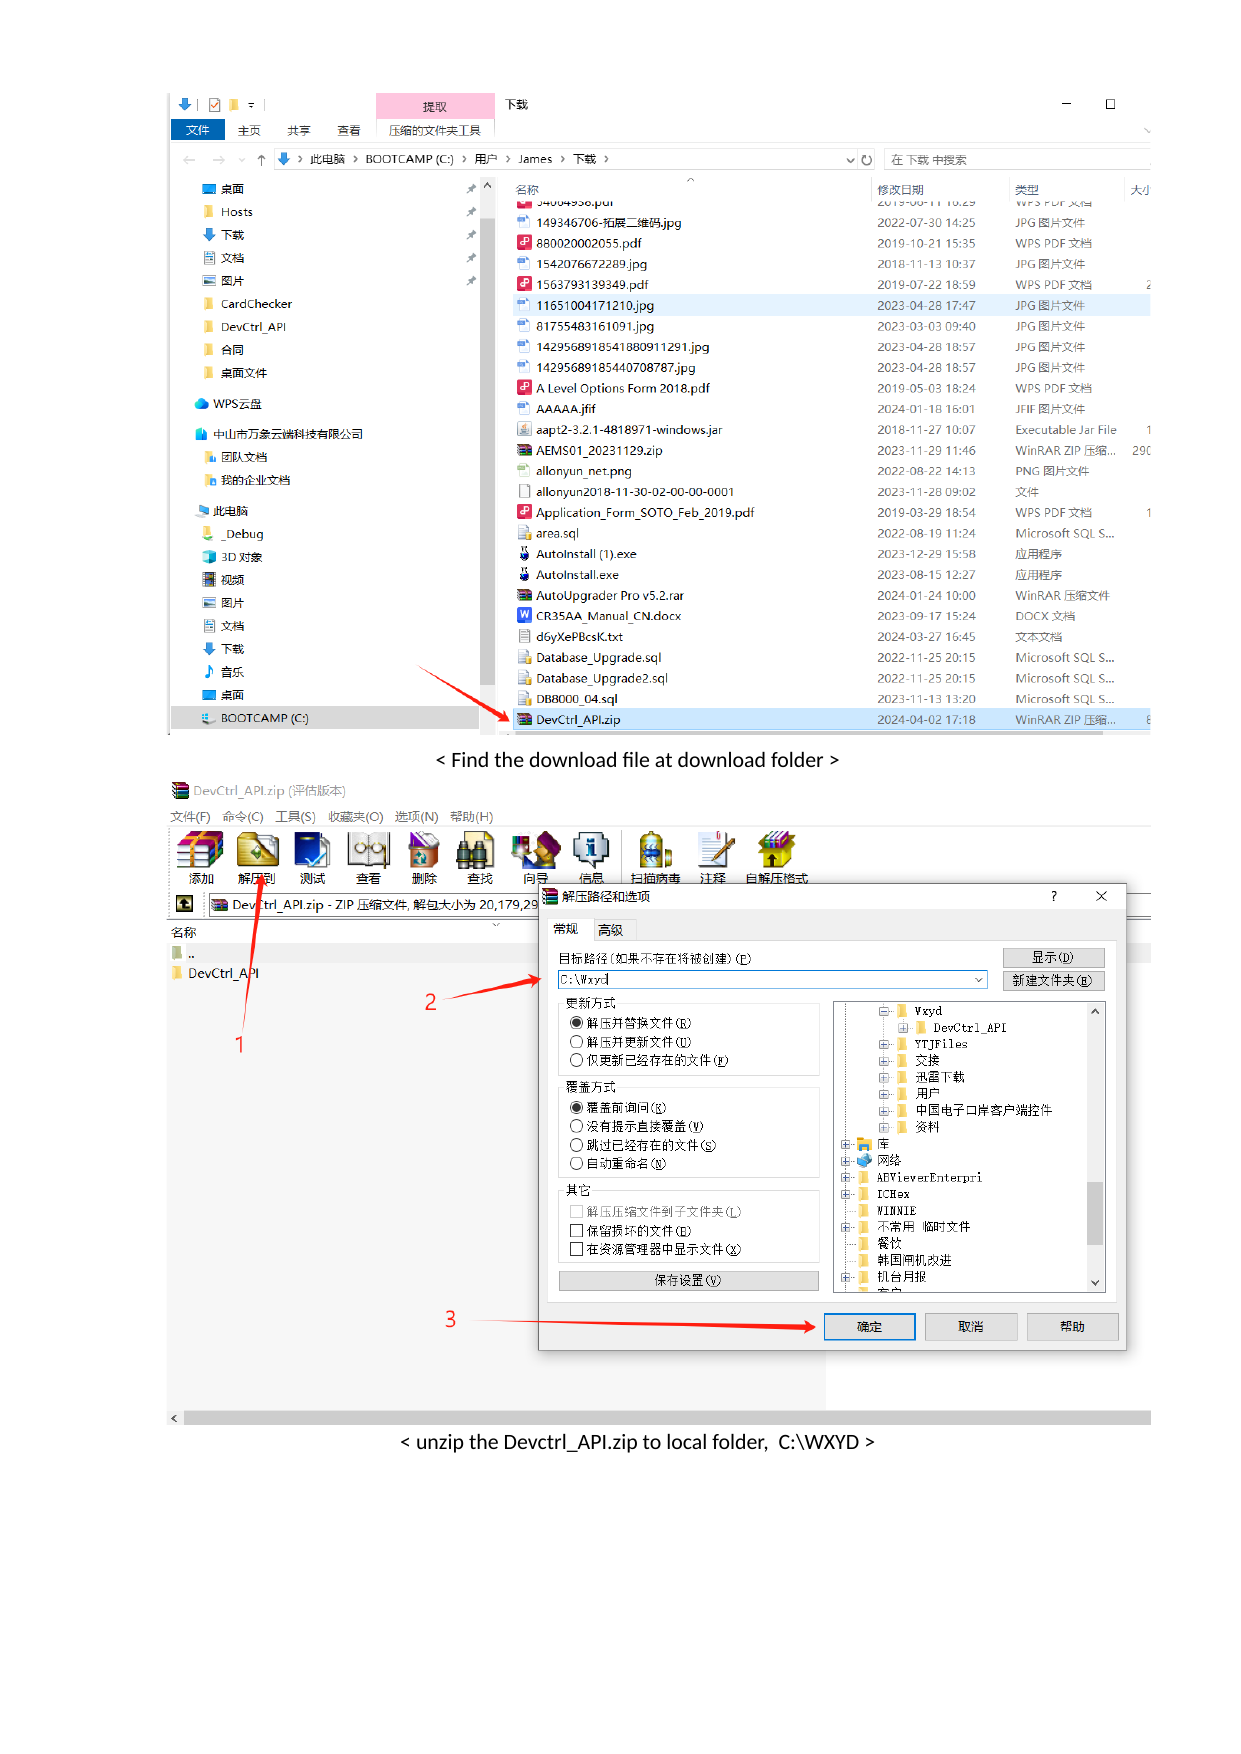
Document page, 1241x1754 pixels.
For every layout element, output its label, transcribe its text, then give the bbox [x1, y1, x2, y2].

text < unzip the Devctrl_API.zip to local folder, C:\WXYD > [123, 1426, 1108, 1458]
picture [166, 93, 1151, 735]
text < Find the download file at download folder > [123, 743, 1108, 776]
picture [166, 775, 1151, 1425]
